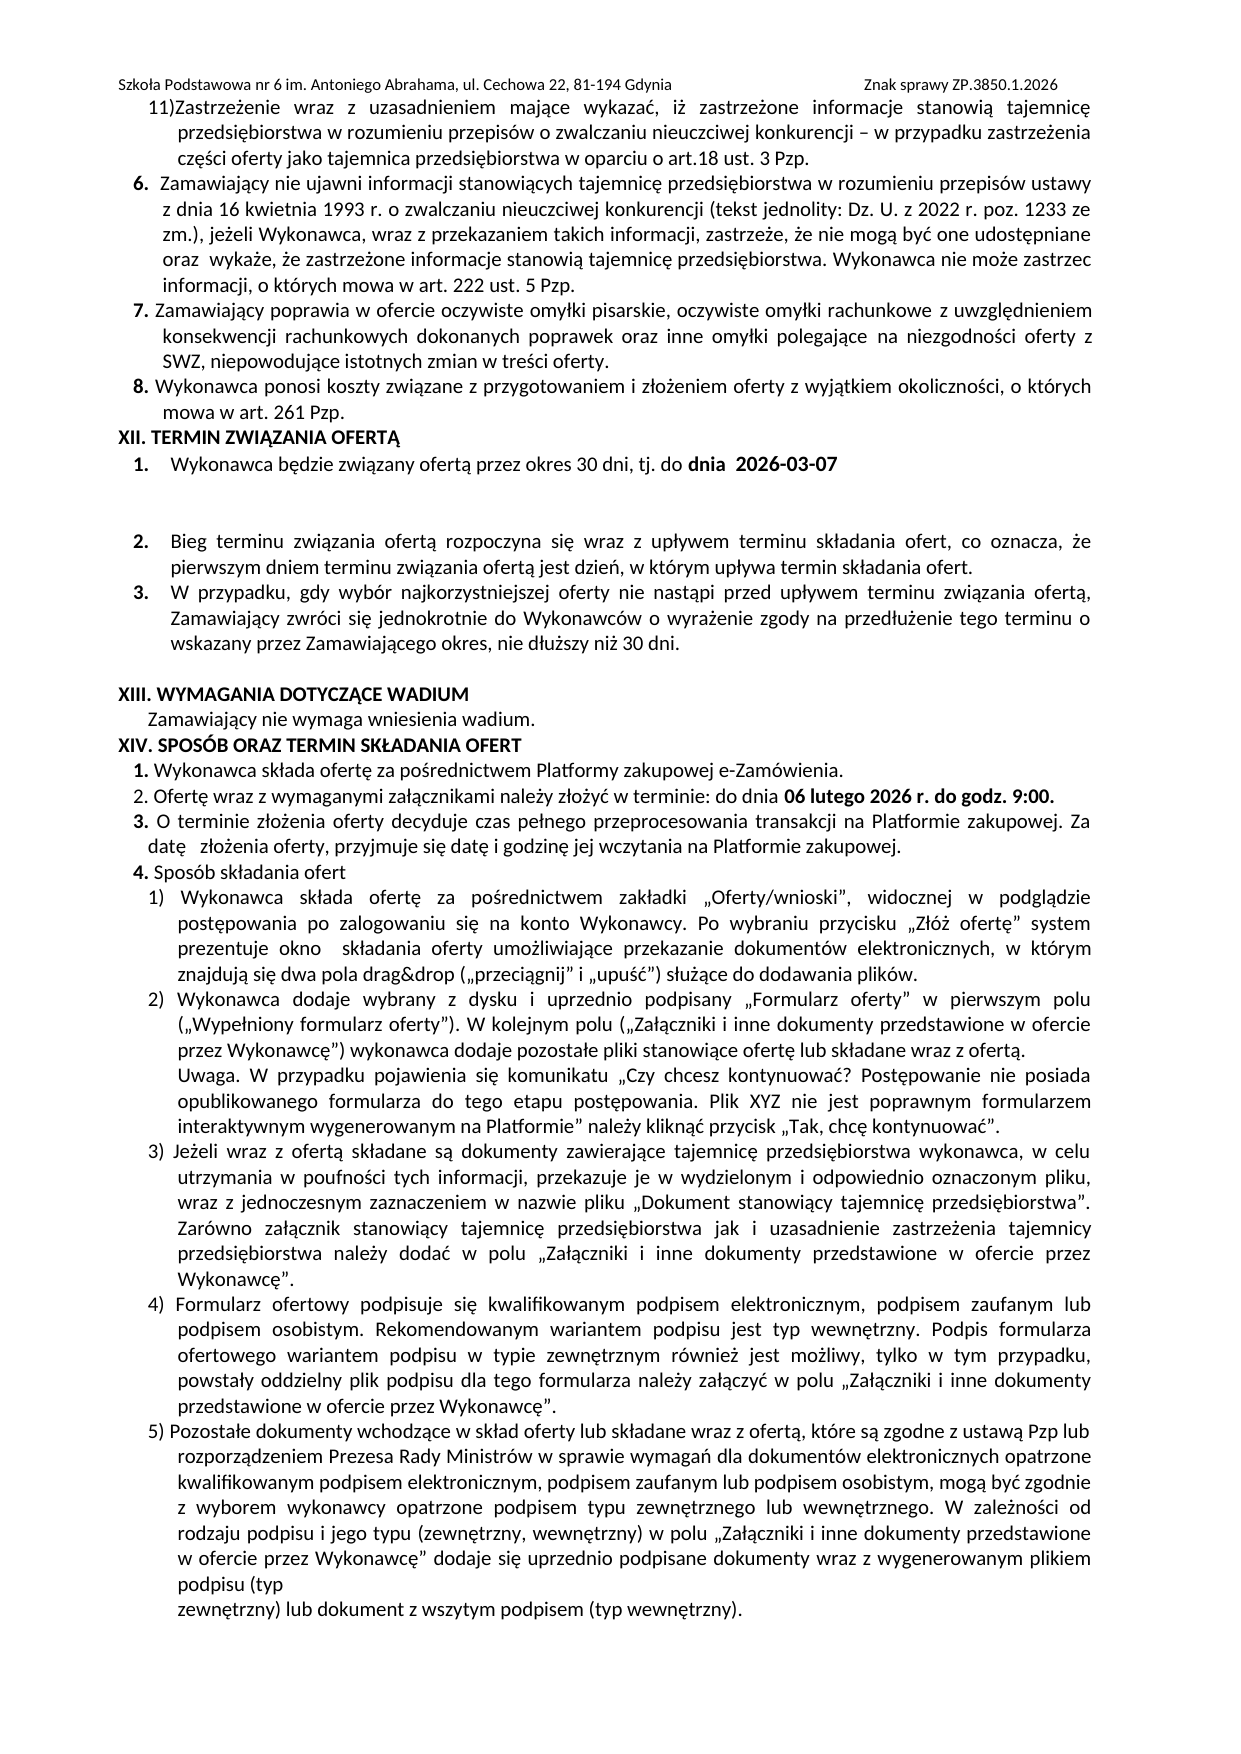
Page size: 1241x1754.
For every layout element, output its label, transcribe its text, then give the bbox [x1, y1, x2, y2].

text 1) Wykonawca składa ofertę za pośrednictwem zakładki „Oferty/wnioski”, widocznej w podglądzie postępowania po zalogowaniu się na konto Wykonawcy. Po wybraniu przycisku „Złóż ofertę” system prezentuje okno składania oferty umożliwiające przekazanie dokumentów elektronicznych, w którym znajdują się dwa pola drag&drop („przeciągnij” i „upuść”) służące do dodawania plików. [148, 884, 1093, 986]
list Wykonawca będzie związany ofertą przez okres 30 dni, tj. do dnia 2026-03-07 [133, 450, 1093, 477]
text 8. Wykonawca ponosi koszty związane z przygotowaniem i złożeniem oferty z wyjątkiem okoliczności, o których mowa w art. 261 Pzp. [133, 374, 1093, 424]
text 7. Zamawiający poprawia w ofercie oczywiste omyłki pisarskie, oczywiste omyłki rachunkowe z uwzględnieniem konsekwencji rachunkowych dokonanych poprawek oraz inne omyłki polegające na niezgodności oferty z SWZ, niepowodujące istotnych zmian w treści oferty. [133, 297, 1093, 374]
text 6. Zamawiający nie ujawni informacji stanowiących tajemnicę przedsiębiorstwa w rozumieniu przepisów ustawy z dnia 16 kwietnia 1993 r. o zwalczaniu nieuczciwej konkurencji (tekst jednolity: Dz. U. z 2022 r. poz. 1233 ze zm.), jeżeli Wykonawca, wraz z przekazaniem takich informacji, zastrzeże, że nie mogą być one udostępniane oraz wykaże, że zastrzeżone informacje stanowią tajemnicę przedsiębiorstwa. Wykonawca nie może zastrzec informacji, o których mowa w art. 222 ust. 5 Pzp. [133, 170, 1093, 297]
text 1. Wykonawca składa ofertę za pośrednictwem Platformy zakupowej e-Zamówienia. [133, 757, 1093, 783]
text XIII. WYMAGANIA DOTYCZĄCE WADIUM [118, 681, 1093, 707]
text zewnętrzny) lub dokument z wszytym podpisem (typ wewnętrzny). [177, 1596, 1093, 1622]
list W przypadku, gdy wybór najkorzystniejszej oferty nie nastąpi przed upływem terminu związania ofertą, Zamawiający zwróci się jednokrotnie do Wykonawców o wyrażenie zgody na przedłużenie tego terminu o wskazany przez Zamawiającego okres, nie dłuższy niż 30 dni. [133, 579, 1093, 656]
text XII. TERMIN ZWIĄZANIA OFERTĄ [118, 424, 1093, 450]
text 4. Sposób składania ofert [133, 859, 1093, 884]
text Zamawiający nie wymaga wniesienia wadium. [148, 707, 1093, 732]
text 5) Pozostałe dokumenty wchodzące w skład oferty lub składane wraz z ofertą, które są zgodne z ustawą Pzp lub rozporządzeniem Prezesa Rady Ministrów w sprawie wymagań dla dokumentów elektronicznych opatrzone kwalifikowanym podpisem elektronicznym, podpisem zaufanym lub podpisem osobistym, mogą być zgodnie z wyborem wykonawcy opatrzone podpisem typu zewnętrznego lub wewnętrznego. W zależności od rodzaju podpisu i jego typu (zewnętrzny, wewnętrzny) w polu „Załączniki i inne dokumenty przedstawione w ofercie przez Wykonawcę” dodaje się uprzednio podpisane dokumenty wraz z wygenerowanym plikiem podpisu (typ [148, 1418, 1093, 1596]
text 11)Zastrzeżenie wraz z uzasadnieniem mające wykazać, iż zastrzeżone informacje stanowią tajemnicę przedsiębiorstwa w rozumieniu przepisów o zwalczaniu nieuczciwej konkurencji – w przypadku zastrzeżenia części oferty jako tajemnica przedsiębiorstwa w oparciu o art.18 ust. 3 Pzp. [148, 94, 1093, 170]
text Uwaga. W przypadku pojawienia się komunikatu „Czy chcesz kontynuować? Postępowanie nie posiada opublikowanego formularza do tego etapu postępowania. Plik XYZ nie jest poprawnym formularzem interaktywnym wygenerowanym na Platformie” należy kliknąć przycisk „Tak, chcę kontynuować”. [177, 1062, 1093, 1139]
text 3) Jeżeli wraz z ofertą składane są dokumenty zawierające tajemnicę przedsiębiorstwa wykonawca, w celu utrzymania w poufności tych informacji, przekazuje je w wydzielonym i odpowiednio oznaczonym pliku, wraz z jednoczesnym zaznaczeniem w nazwie pliku „Dokument stanowiący tajemnicę przedsiębiorstwa”. Zarówno załącznik stanowiący tajemnicę przedsiębiorstwa jak i uzasadnienie zastrzeżenia tajemnicy przedsiębiorstwa należy dodać w polu „Załączniki i inne dokumenty przedstawione w ofercie przez Wykonawcę”. [148, 1139, 1093, 1291]
text 2. Ofertę wraz z wymaganymi załącznikami należy złożyć w terminie: do dnia 06 lutego 2026 r. do godz. 9:00. [133, 783, 1093, 808]
text 4) Formularz ofertowy podpisuje się kwalifikowanym podpisem elektronicznym, podpisem zaufanym lub podpisem osobistym. Rekomendowanym wariantem podpisu jest typ wewnętrzny. Podpis formularza ofertowego wariantem podpisu w typie zewnętrznym również jest możliwy, tylko w tym przypadku, powstały oddzielny plik podpisu dla tego formularza należy załączyć w polu „Załączniki i inne dokumenty przedstawione w ofercie przez Wykonawcę”. [148, 1291, 1093, 1418]
text XIV. SPOSÓB ORAZ TERMIN SKŁADANIA OFERT [118, 732, 1093, 757]
text 2) Wykonawca dodaje wybrany z dysku i uprzednio podpisany „Formularz oferty” w pierwszym polu („Wypełniony formularz oferty”). W kolejnym polu („Załączniki i inne dokumenty przedstawione w ofercie przez Wykonawcę”) wykonawca dodaje pozostałe pliki stanowiące ofertę lub składane wraz z ofertą. [148, 986, 1093, 1062]
list Bieg terminu związania ofertą rozpoczyna się wraz z upływem terminu składania ofert, co oznacza, że pierwszym dniem terminu związania ofertą jest dzień, w którym upływa termin składania ofert. [133, 529, 1093, 579]
text 3. O terminie złożenia oferty decyduje czas pełnego przeprocesowania transakcji na Platformie zakupowej. Za datę złożenia oferty, przyjmuje się datę i godzinę jej wczytania na Platformie zakupowej. [133, 808, 1093, 859]
